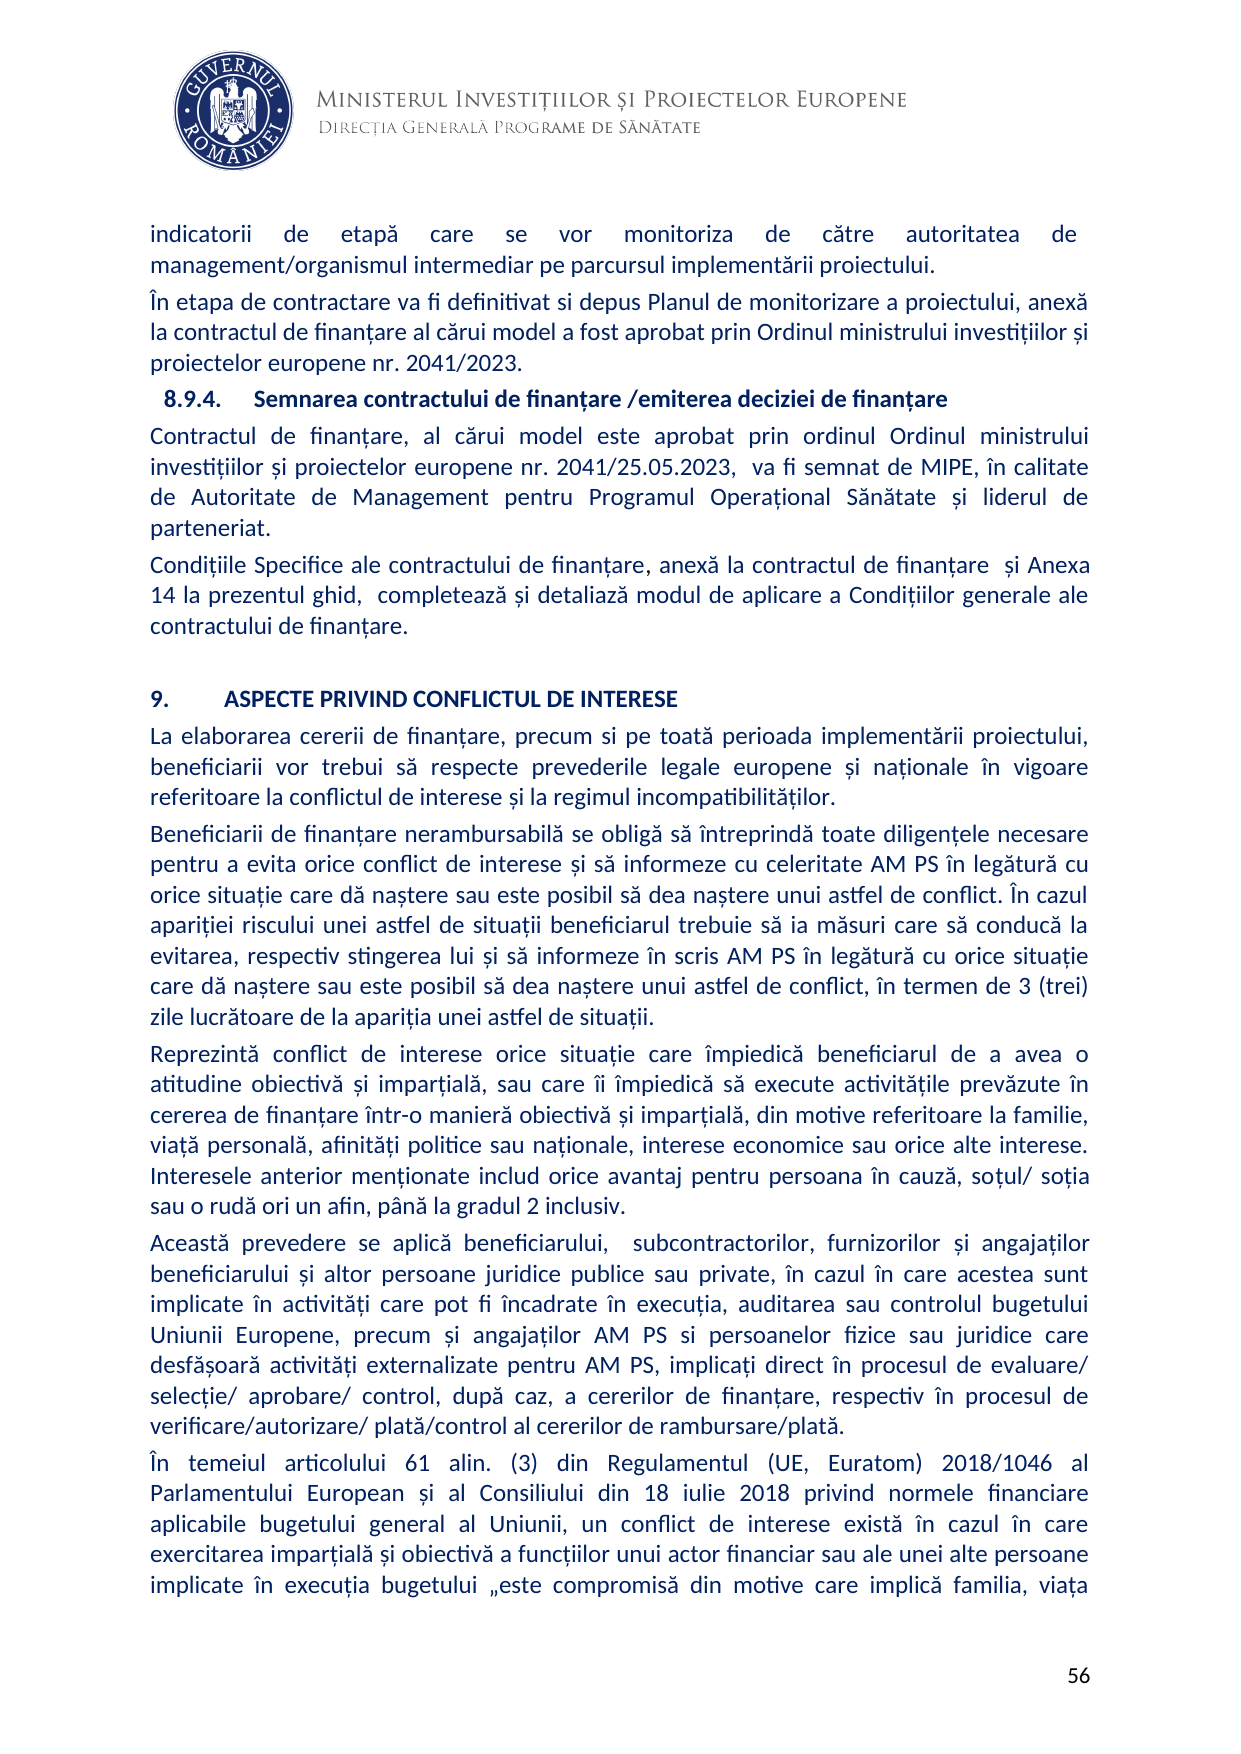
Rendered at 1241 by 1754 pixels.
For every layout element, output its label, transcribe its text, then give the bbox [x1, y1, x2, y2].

picture [150, 29, 928, 191]
text Condițiile Specifice ale contractului de finanțare, anexă la contractul de finanțare și Anexa 14 la prezentul ghid, completează și detaliază modul de aplicare a Condițiilor generale ale contractului de finanțare. [150, 549, 1090, 640]
list ASPECTE PRIVIND CONFLICTUL DE INTERESE [150, 683, 1090, 714]
text Această prevedere se aplică beneficiarului, subcontractorilor, furnizorilor şi angajaților beneficiarului şi altor persoane juridice publice sau private, în cazul în care acestea sunt implicate în activități care pot fi încadrate în execuția, auditarea sau controlul bugetului Uniunii Europene, precum și angajaților AM PS si persoanelor fizice sau juridice care desfășoară activități externalizate pentru AM PS, implicați direct în procesul de evaluare/ selecție/ aprobare/ control, după caz, a cererilor de finanțare, respectiv în procesul de verificare/autorizare/ plată/control al cererilor de rambursare/plată. [150, 1227, 1090, 1441]
text Contractul de finanțare, al cărui model este aprobat prin ordinul Ordinul ministrului investițiilor și proiectelor europene nr. 2041/25.05.2023, va fi semnat de MIPE, în calitate de Autoritate de Management pentru Programul Operațional Sănătate și liderul de parteneriat. [150, 420, 1090, 542]
list Semnarea contractului de finanțare /emiterea deciziei de finanțare [164, 384, 1090, 414]
text Reprezintă conflict de interese orice situație care împiedică beneficiarul de a avea o atitudine obiectivă şi imparțială, sau care îi împiedică să execute activitățile prevăzute în cererea de finanțare într-o manieră obiectivă şi imparțială, din motive referitoare la familie, viață personală, afinități politice sau naționale, interese economice sau orice alte interese. Interesele anterior menționate includ orice avantaj pentru persoana în cauză, soţul/ soția sau o rudă ori un afin, până la gradul 2 inclusiv. [150, 1038, 1090, 1221]
text La elaborarea cererii de finanțare, precum si pe toată perioada implementării proiectului, beneficiarii vor trebui să respecte prevederile legale europene și naționale în vigoare referitoare la conflictul de interese şi la regimul incompatibilităților. [150, 720, 1090, 812]
text În etapa de contractare va fi definitivat si depus Planul de monitorizare a proiectului, anexă la contractul de finanțare al cărui model a fost aprobat prin Ordinul ministrului investițiilor și proiectelor europene nr. 2041/2023. [150, 286, 1090, 377]
text Beneficiarii de finanțare nerambursabilă se obligă să întreprindă toate diligențele necesare pentru a evita orice conflict de interese şi să informeze cu celeritate AM PS în legătură cu orice situație care dă naștere sau este posibil să dea naștere unui astfel de conflict. În cazul apariției riscului unei astfel de situații beneficiarul trebuie să ia măsuri care să conducă la evitarea, respectiv stingerea lui şi să informeze în scris AM PS în legătură cu orice situație care dă naștere sau este posibil să dea naștere unui astfel de conflict, în termen de 3 (trei) zile lucrătoare de la apariția unei astfel de situații. [150, 818, 1090, 1032]
